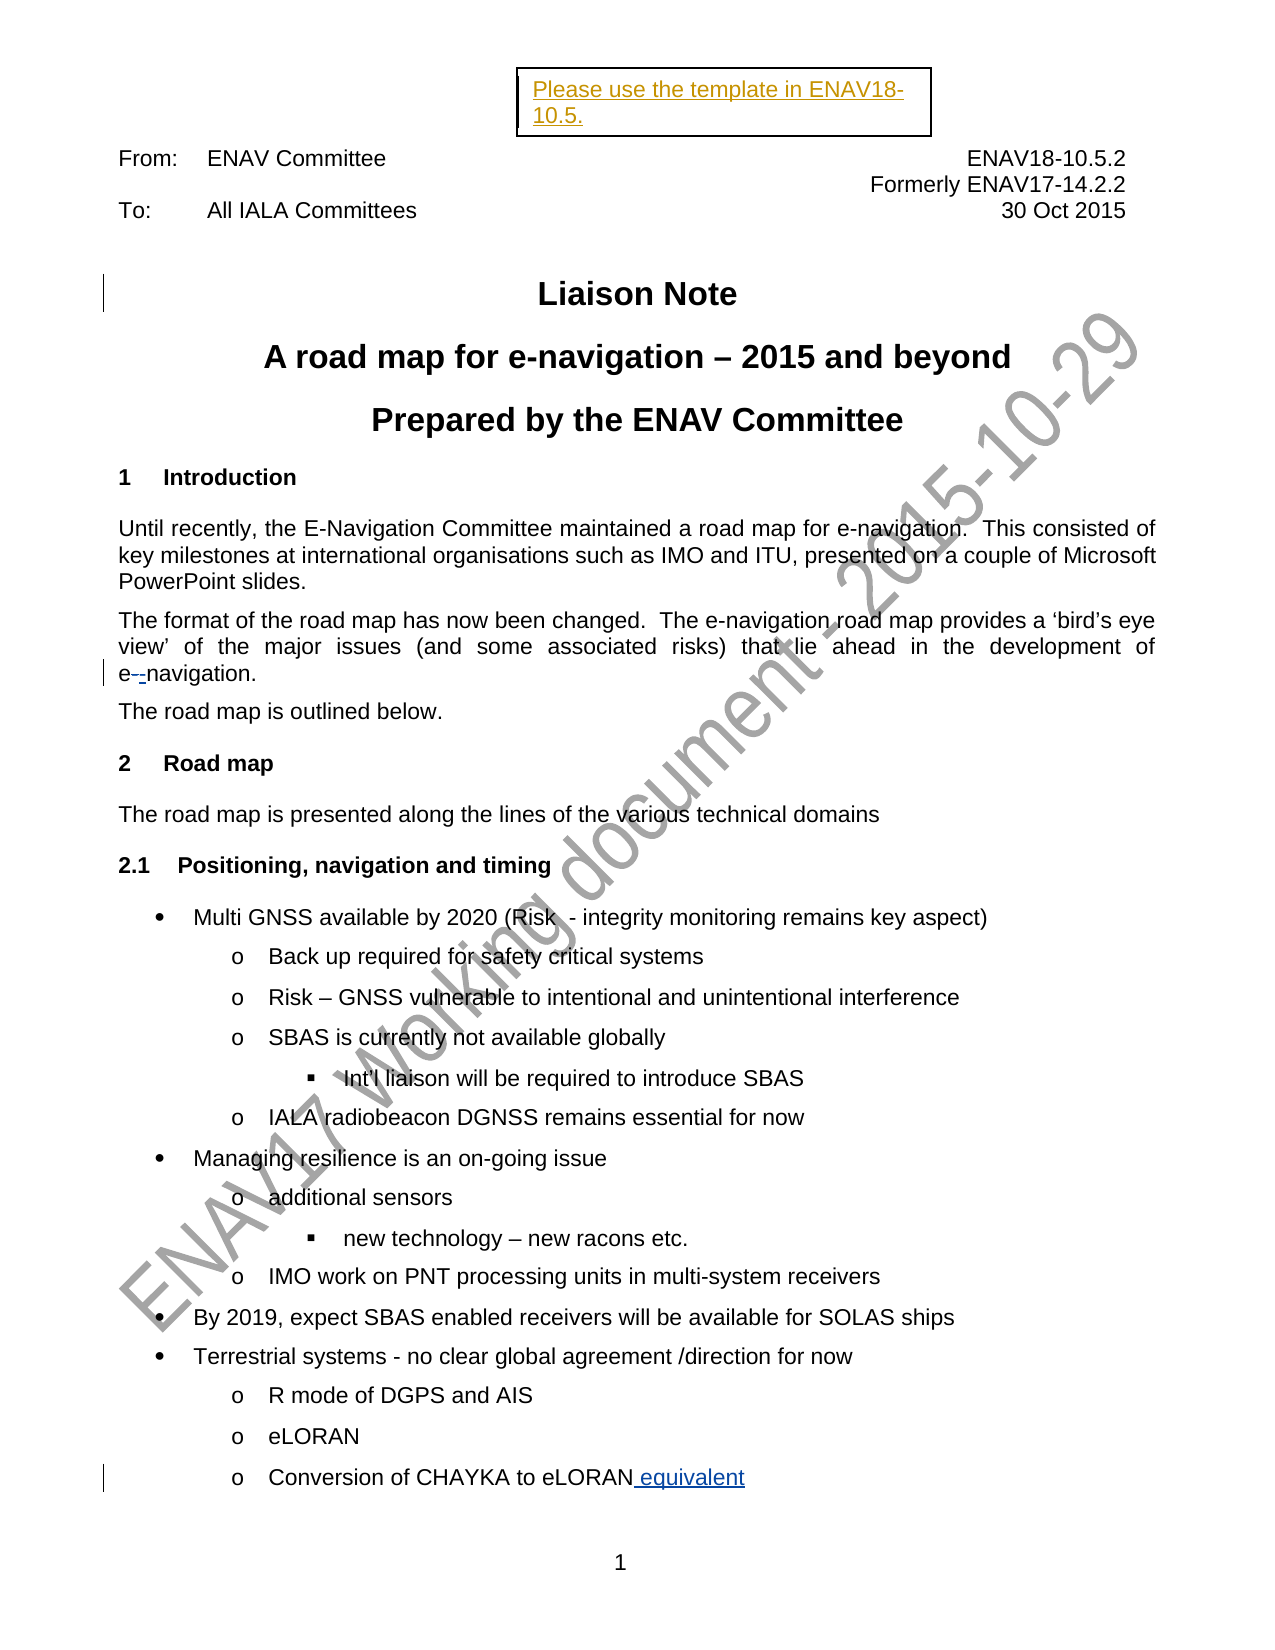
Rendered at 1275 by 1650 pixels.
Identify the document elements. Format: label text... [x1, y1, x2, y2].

list IALA radiobeacon DGNSS remains essential for now [231, 1104, 1157, 1132]
list Int’l liaison will be required to introduce SBAS [306, 1065, 1157, 1091]
table_cell To: All IALA Committees [107, 197, 568, 223]
table_header From: ENAV Committee [107, 145, 568, 197]
subtitle Introduction [118, 464, 1157, 490]
list Managing resilience is an on-going issue [156, 1145, 1157, 1171]
title Prepared by the ENAV Committee [118, 400, 1157, 439]
list Conversion of CHAYKA to eLORAN [231, 1463, 1157, 1492]
list R mode of DGPS and AIS [231, 1382, 1157, 1410]
list Multi GNSS available by 2020 (Risk - integrity monitoring remains key aspect) [156, 904, 1157, 930]
text The road map is presented along the lines of the various technical domains [118, 801, 1157, 827]
text The format of the road map has now been changed. The e-navigation road map provides a ‘bird’s eye view’ of the major issues (and some associated risks) that lie ahead in the development of enavigation. [118, 607, 1157, 686]
list Terrestrial systems - no clear global agreement /direction for now [156, 1343, 1157, 1369]
title A road map for e-navigation – 2015 and beyond [118, 337, 1157, 375]
title Liaison Note [118, 273, 1157, 312]
list Risk – GNSS vulnerable to intentional and unintentional interference [231, 983, 1157, 1012]
text Until recently, the E-Navigation Committee maintained a road map for e-navigation. This consisted of key milestones at international organisations such as IMO and ITU, presented on a couple of Microsoft PowerPoint slides. [118, 515, 1157, 594]
list additional sensors [231, 1184, 1157, 1212]
list SBAS is currently not available globally [231, 1024, 1157, 1053]
list new technology – new racons etc. [306, 1224, 1157, 1251]
table_header ENAV18-10.5.2 Formerly ENAV17-14.2.2 [568, 145, 1137, 197]
list eLORAN [231, 1423, 1157, 1451]
list Back up required for safety critical systems [231, 943, 1157, 971]
subtitle Road map [118, 750, 1157, 776]
subtitle Positioning, navigation and timing [118, 852, 1157, 879]
text The road map is outlined below. [118, 698, 1157, 725]
table_cell 30 Oct 2015 [568, 197, 1137, 223]
list By 2019, expect SBAS enabled receivers will be available for SOLAS ships [156, 1304, 1157, 1331]
list IMO work on PNT processing units in multi-system receivers [231, 1263, 1157, 1292]
